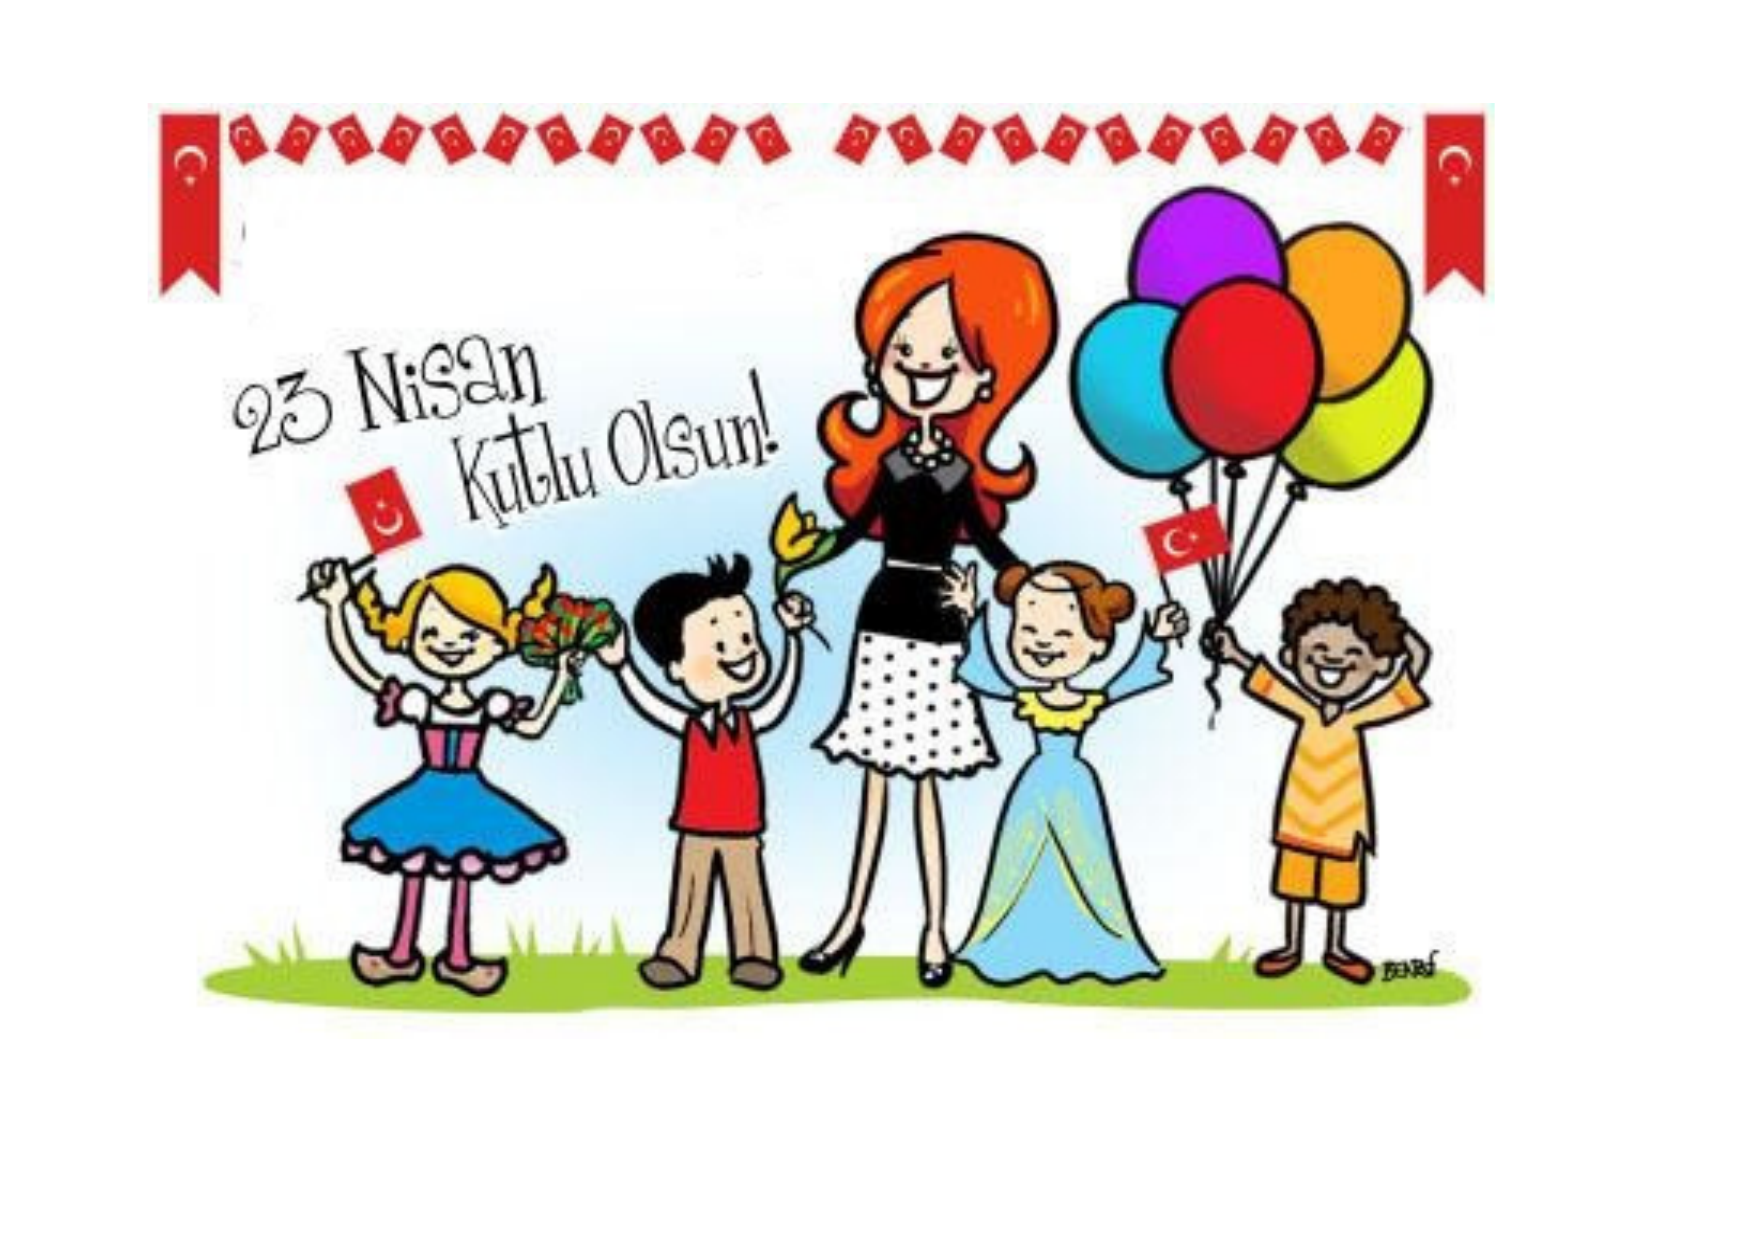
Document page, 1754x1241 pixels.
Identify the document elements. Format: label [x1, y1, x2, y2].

picture [147, 103, 1495, 1039]
